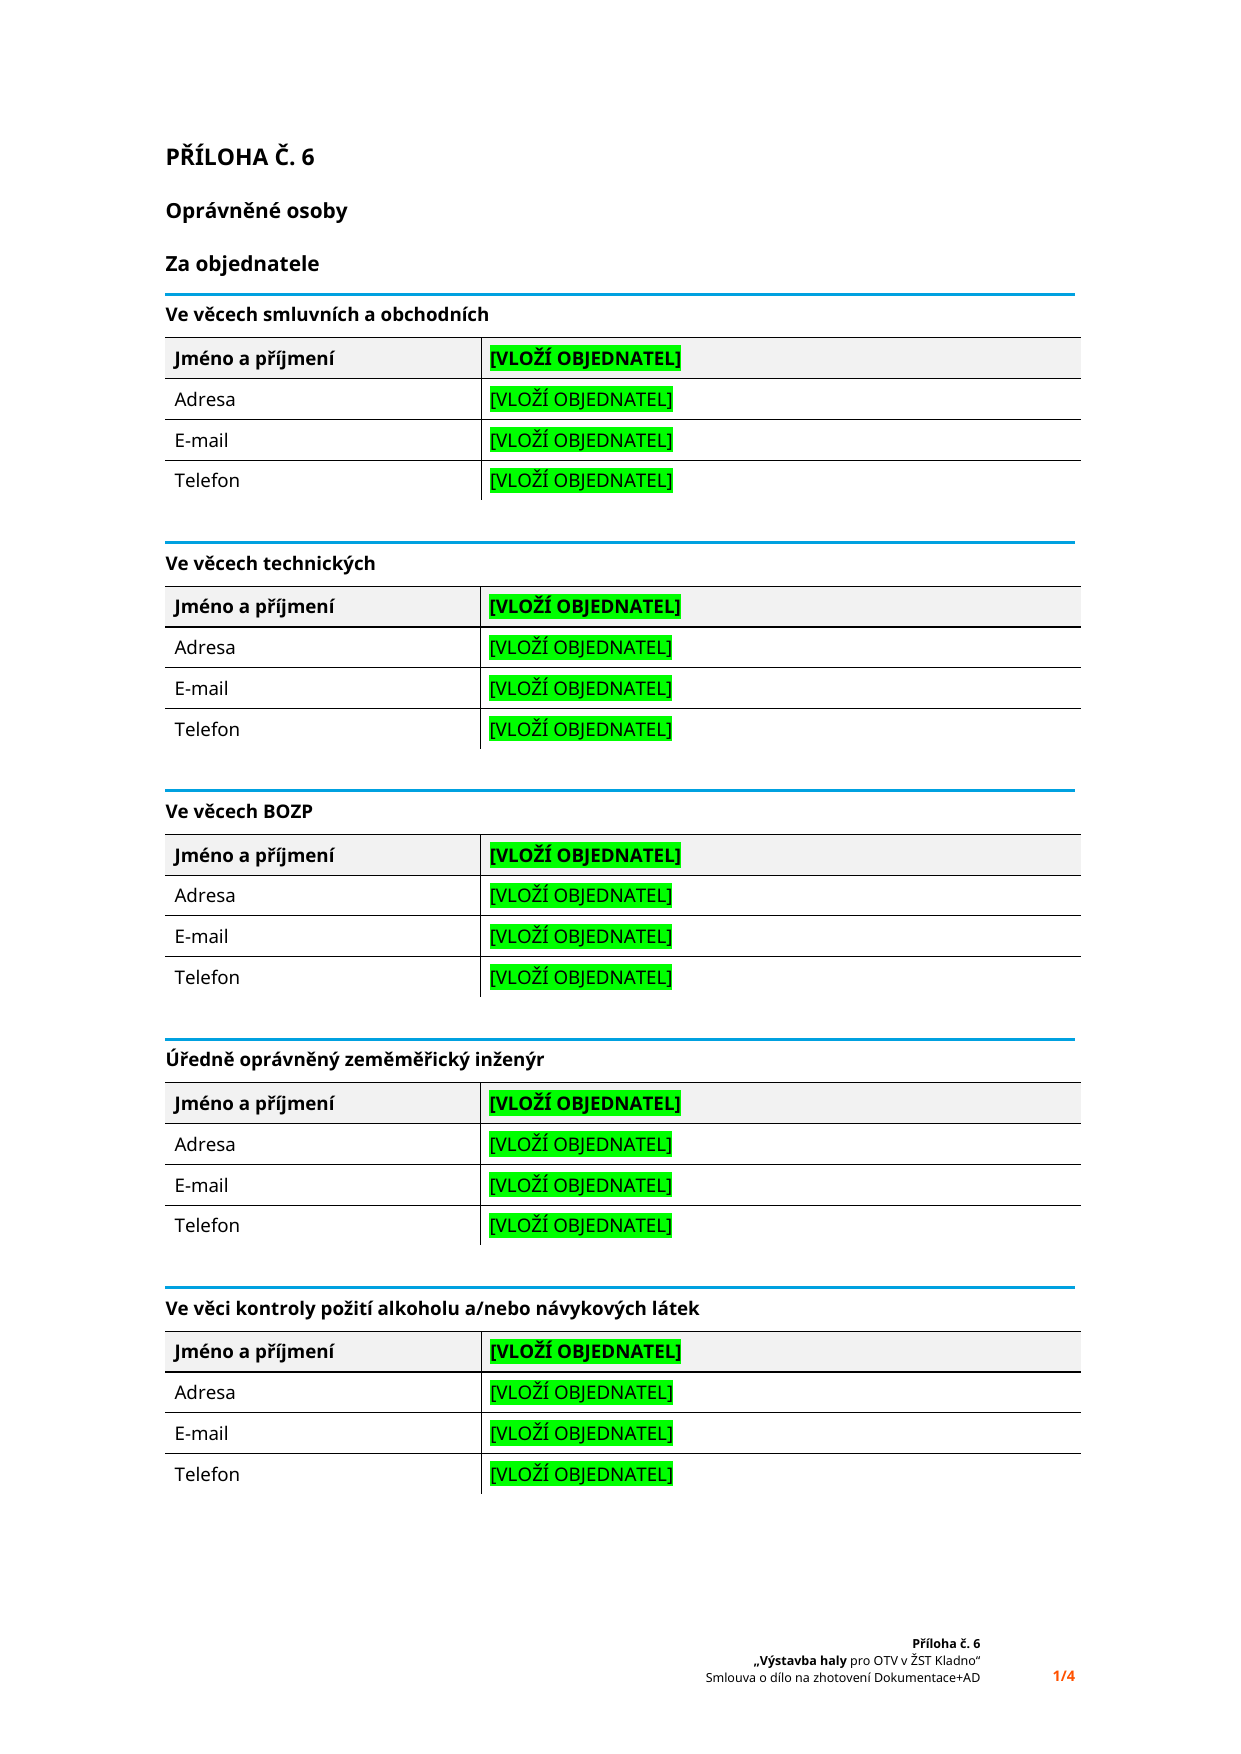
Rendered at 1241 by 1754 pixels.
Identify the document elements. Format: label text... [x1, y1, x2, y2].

text Ve věcech technických [165, 544, 1075, 576]
table_cell [VLOŽÍ OBJEDNATEL] [482, 1373, 1081, 1412]
table_cell Adresa [165, 876, 480, 915]
table_header Jméno a příjmení [165, 587, 480, 626]
text Ve věci kontroly požití alkoholu a/nebo návykových látek [165, 1289, 1075, 1321]
table_cell Adresa [165, 379, 481, 419]
table_header Jméno a příjmení [165, 1332, 481, 1371]
table_cell E-mail [165, 1413, 481, 1453]
table_cell [VLOŽÍ OBJEDNATEL] [481, 957, 1081, 997]
table_cell [VLOŽÍ OBJEDNATEL] [482, 1454, 1081, 1493]
table_header [VLOŽÍ OBJEDNATEL] [481, 587, 1081, 626]
table_header Jméno a příjmení [165, 338, 481, 378]
table_cell [VLOŽÍ OBJEDNATEL] [481, 628, 1081, 667]
text Oprávněné osoby [165, 197, 1075, 225]
table_header [VLOŽÍ OBJEDNATEL] [482, 338, 1081, 378]
table_cell [VLOŽÍ OBJEDNATEL] [482, 461, 1081, 500]
table_cell E-mail [165, 916, 480, 956]
table_cell E-mail [165, 668, 480, 708]
table_cell Telefon [165, 1206, 480, 1245]
table_cell Telefon [165, 957, 480, 997]
table_cell E-mail [165, 420, 481, 459]
table_cell [VLOŽÍ OBJEDNATEL] [481, 1206, 1081, 1245]
table_header Jméno a příjmení [165, 835, 480, 875]
text Úředně oprávněný zeměměřický inženýr [165, 1041, 1075, 1072]
table_cell [VLOŽÍ OBJEDNATEL] [482, 420, 1081, 459]
table_cell Adresa [165, 1373, 481, 1412]
table_cell Adresa [165, 628, 480, 667]
table_cell [VLOŽÍ OBJEDNATEL] [481, 876, 1081, 915]
table_cell E-mail [165, 1165, 480, 1204]
table_cell [VLOŽÍ OBJEDNATEL] [482, 379, 1081, 419]
text Ve věcech BOZP [165, 792, 1075, 824]
text Za objednatele [165, 249, 1075, 277]
text Příloha č. 6 [165, 141, 1075, 173]
table_header [VLOŽÍ OBJEDNATEL] [481, 1083, 1081, 1123]
table_header Jméno a příjmení [165, 1083, 480, 1123]
table_cell Adresa [165, 1124, 480, 1164]
table_cell [VLOŽÍ OBJEDNATEL] [481, 709, 1081, 748]
table_cell [VLOŽÍ OBJEDNATEL] [481, 668, 1081, 708]
table_cell Telefon [165, 709, 480, 748]
table_cell Telefon [165, 1454, 481, 1493]
table_header [VLOŽÍ OBJEDNATEL] [482, 1332, 1081, 1371]
table_cell Telefon [165, 461, 481, 500]
text Ve věcech smluvních a obchodních [165, 296, 1075, 327]
table_header [VLOŽÍ OBJEDNATEL] [481, 835, 1081, 875]
table_cell [VLOŽÍ OBJEDNATEL] [481, 1165, 1081, 1204]
table_cell [VLOŽÍ OBJEDNATEL] [481, 1124, 1081, 1164]
table_cell [VLOŽÍ OBJEDNATEL] [482, 1413, 1081, 1453]
table_cell [VLOŽÍ OBJEDNATEL] [481, 916, 1081, 956]
